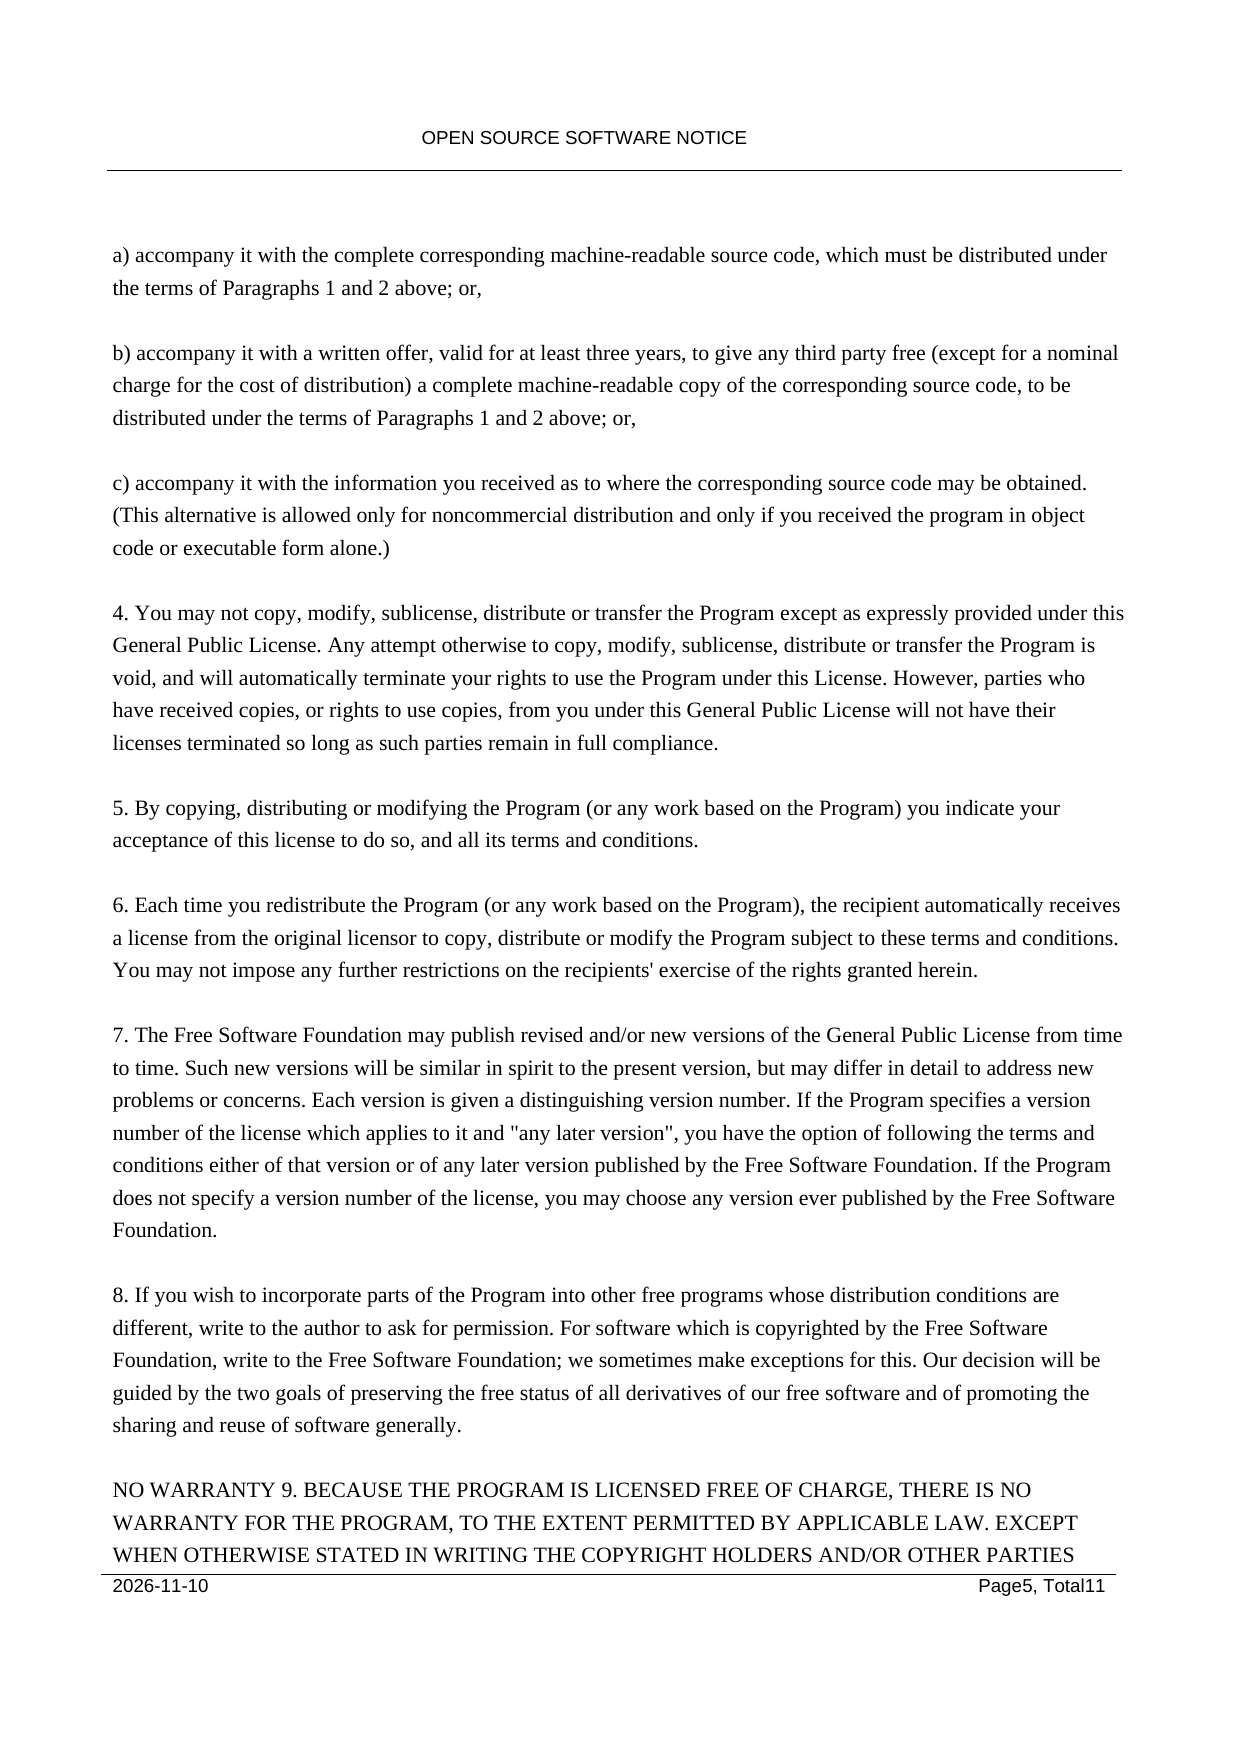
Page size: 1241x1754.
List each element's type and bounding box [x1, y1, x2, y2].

text [112, 206, 1128, 1571]
